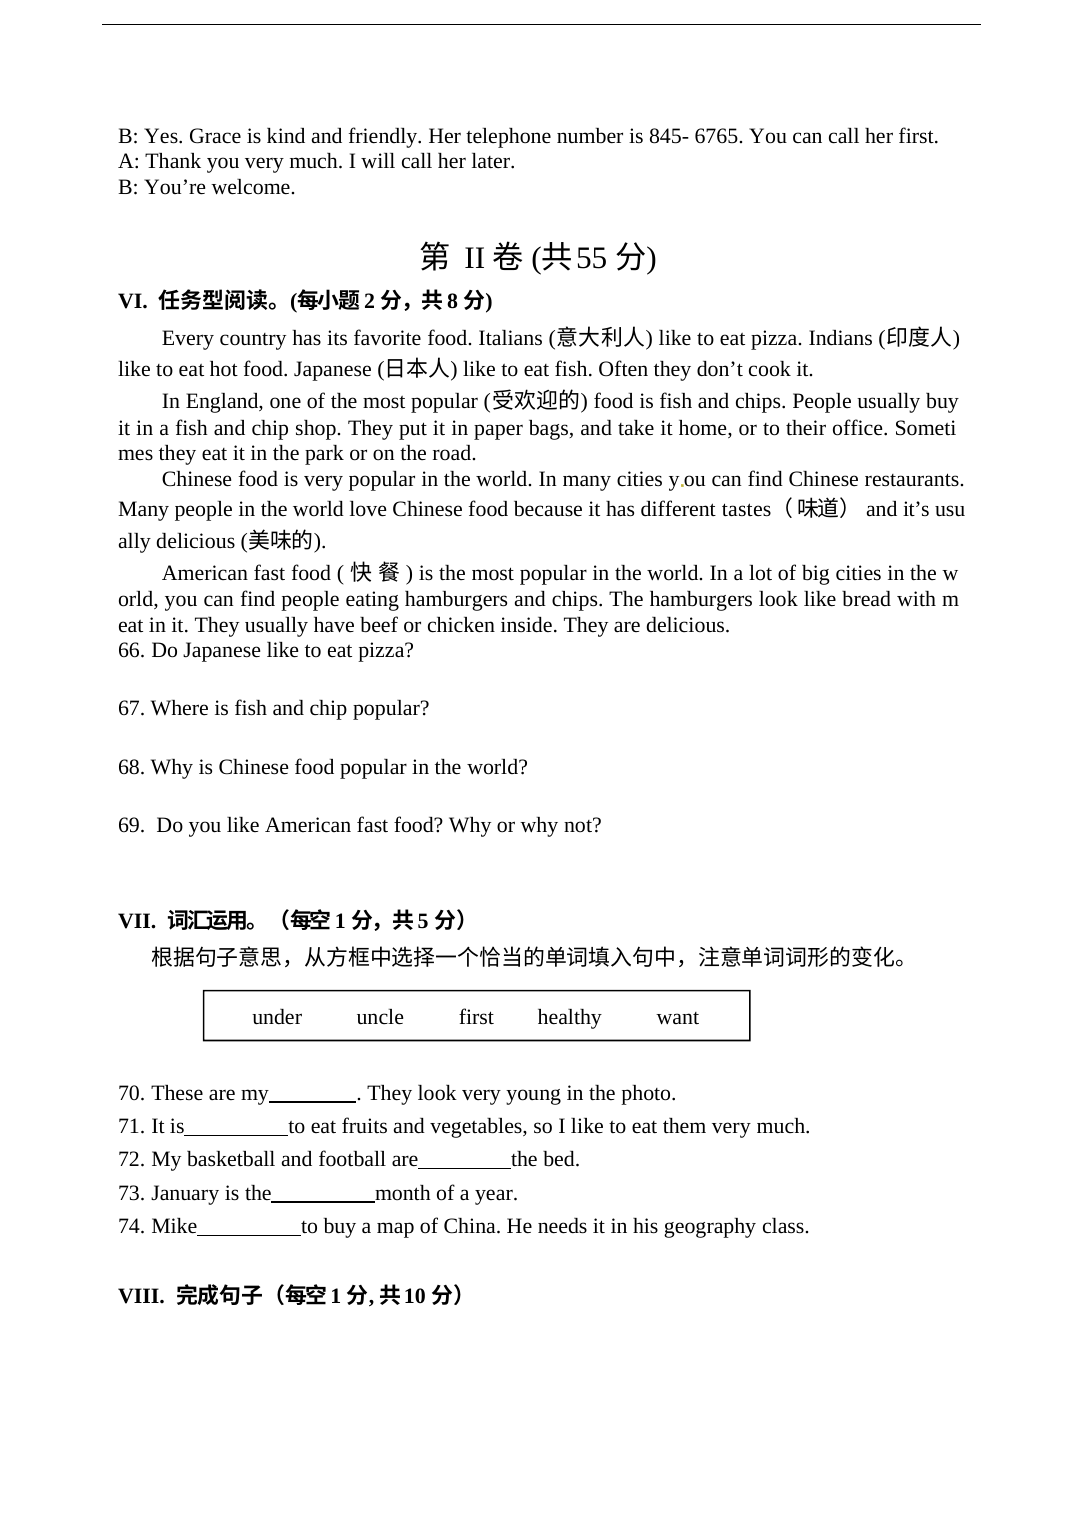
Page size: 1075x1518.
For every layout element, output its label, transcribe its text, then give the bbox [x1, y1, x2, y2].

text Every country has its favorite food. Italians (意大利人) like to eat pizza. Indians (印度人) like to eat hot food. Japanese (日本人) like to eat fish. Often they don’t cook it. [118, 319, 960, 383]
list Why is Chinese food popular in the world? [118, 754, 981, 779]
list It is to eat fruits and vegetables, so I like to eat them very much. [118, 1113, 981, 1138]
subtitle 任务型阅读。(每小题 2 分，共 8 分) [118, 283, 981, 314]
list My basketball and football are the bed. [118, 1146, 981, 1171]
list Do you like American fast food? Why or why not? [118, 812, 981, 838]
list Do Japanese like to eat pizza? [118, 637, 981, 662]
text In England, one of the most popular (受欢迎的) food is fish and chips. People usually buy it in a fish and chip shop. They put it in paper bags, and take it home, or to their office. Sometimes they eat it in the park or on the road. [118, 383, 960, 465]
text Chinese food is very popular in the world. In many cities you can find Chinese restaurants. Many people in the world love Chinese food because it has different tastes（ 味道） and it’s usually delicious (美味的). [118, 466, 965, 555]
subtitle 词汇运用。（每空 1 分，共 5 分） [118, 903, 981, 934]
subtitle 完成句子（每空 1 分, 共 10 分） [118, 1278, 981, 1310]
list January is the month of a year. [118, 1179, 981, 1205]
text 根据句子意思，从方框中选择一个恰当的单词填入句中，注意单词词形的变化。 [151, 940, 981, 971]
list Where is fish and chip popular? [118, 695, 981, 720]
text American fast food ( 快 餐 ) is the most popular in the world. In a lot of big cities in the world, you can find people eating hamburgers and chips. The hamburgers look like bread with meat in it. They usually have beef or chicken inside. They are delicious. [118, 555, 960, 637]
text B: You’re welcome. [118, 174, 981, 199]
subtitle 第II 卷 (共 55 分) [119, 232, 957, 278]
list These are my . They look very young in the photo. [118, 1079, 981, 1105]
list Mike to buy a map of China. He needs it in his geography class. [118, 1213, 981, 1238]
text B: Yes. Grace is kind and friendly. Her telephone number is 845- 6765. You can call her first. A: Thank you very much. I will call her later. [118, 123, 942, 173]
